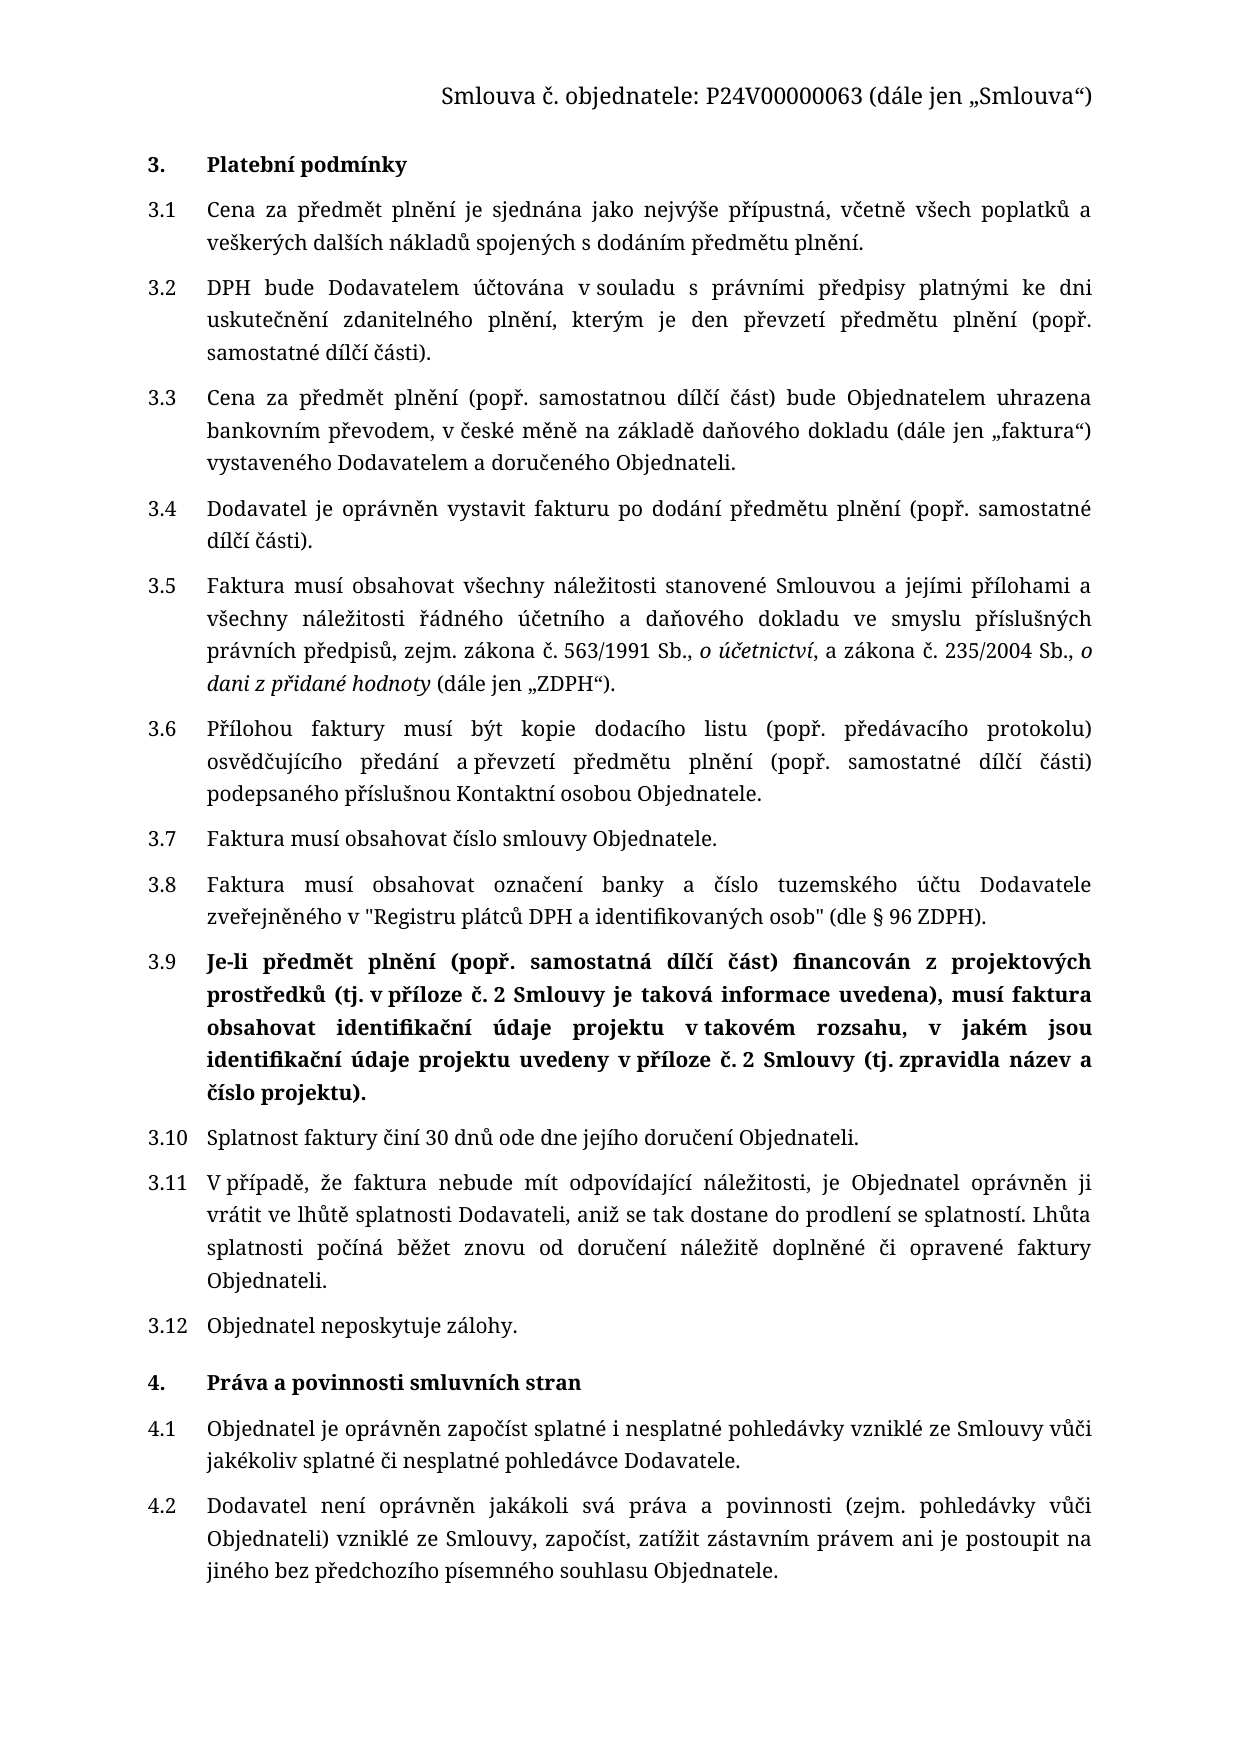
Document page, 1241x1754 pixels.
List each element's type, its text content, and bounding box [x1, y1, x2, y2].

list V případě, že faktura nebude mít odpovídající náležitosti, je Objednatel oprávněn ji vrátit ve lhůtě splatnosti Dodavateli, aniž se tak dostane do prodlení se splatností. Lhůta splatnosti počíná běžet znovu od doručení náležitě doplněné či opravené faktury Objednateli. [148, 1168, 1093, 1294]
list Přílohou faktury musí být kopie dodacího listu (popř. předávacího protokolu) osvědčujícího předání a převzetí předmětu plnění (popř. samostatné dílčí části) podepsaného příslušnou Kontaktní osobou Objednatele. [148, 714, 1093, 808]
list Cena za předmět plnění je sjednána jako nejvýše přípustná, včetně všech poplatků a veškerých dalších nákladů spojených s dodáním předmětu plnění. [148, 195, 1093, 256]
list Faktura musí obsahovat číslo smlouvy Objednatele. [148, 824, 1093, 853]
list Objednatel neposkytuje zálohy. [148, 1311, 1093, 1339]
list DPH bude Dodavatelem účtována v souladu s právními předpisy platnými ke dni uskutečnění zdanitelného plnění, kterým je den převzetí předmětu plnění (popř. samostatné dílčí části). [148, 273, 1093, 367]
list Faktura musí obsahovat všechny náležitosti stanovené Smlouvou a jejími přílohami a všechny náležitosti řádného účetního a daňového dokladu ve smyslu příslušných právních předpisů, zejm. zákona č. 563/1991 Sb., o účetnictví, a zákona č. 235/2004 Sb., o dani z přidané hodnoty (dále jen „ZDPH“). [148, 571, 1093, 698]
list Objednatel je oprávněn započíst splatné i nesplatné pohledávky vzniklé ze Smlouvy vůči jakékoliv splatné či nesplatné pohledávce Dodavatele. [148, 1414, 1093, 1475]
list Platební podmínky [148, 150, 1093, 179]
list Je-li předmět plnění (popř. samostatná dílčí část) financován z projektových prostředků (tj. v příloze č. 2 Smlouvy je taková informace uvedena), musí faktura obsahovat identifikační údaje projektu v takovém rozsahu, v jakém jsou identifikační údaje projektu uvedeny v příloze č. 2 Smlouvy (tj. zpravidla název a číslo projektu). [148, 947, 1093, 1106]
list Práva a povinnosti smluvních stran [148, 1368, 1093, 1397]
list Faktura musí obsahovat označení banky a číslo tuzemského účtu Dodavatele zveřejněného v "Registru plátců DPH a identifikovaných osob" (dle § 96 ZDPH). [148, 870, 1093, 931]
list Cena za předmět plnění (popř. samostatnou dílčí část) bude Objednatelem uhrazena bankovním převodem, v české měně na základě daňového dokladu (dále jen „faktura“) vystaveného Dodavatelem a doručeného Objednateli. [148, 383, 1093, 477]
list Splatnost faktury činí 30 dnů ode dne jejího doručení Objednateli. [148, 1123, 1093, 1151]
list Dodavatel je oprávněn vystavit fakturu po dodání předmětu plnění (popř. samostatné dílčí části). [148, 494, 1093, 555]
list Dodavatel není oprávněn jakákoli svá práva a povinnosti (zejm. pohledávky vůči Objednateli) vzniklé ze Smlouvy, započíst, zatížit zástavním právem ani je postoupit na jiného bez předchozího písemného souhlasu Objednatele. [148, 1491, 1093, 1585]
